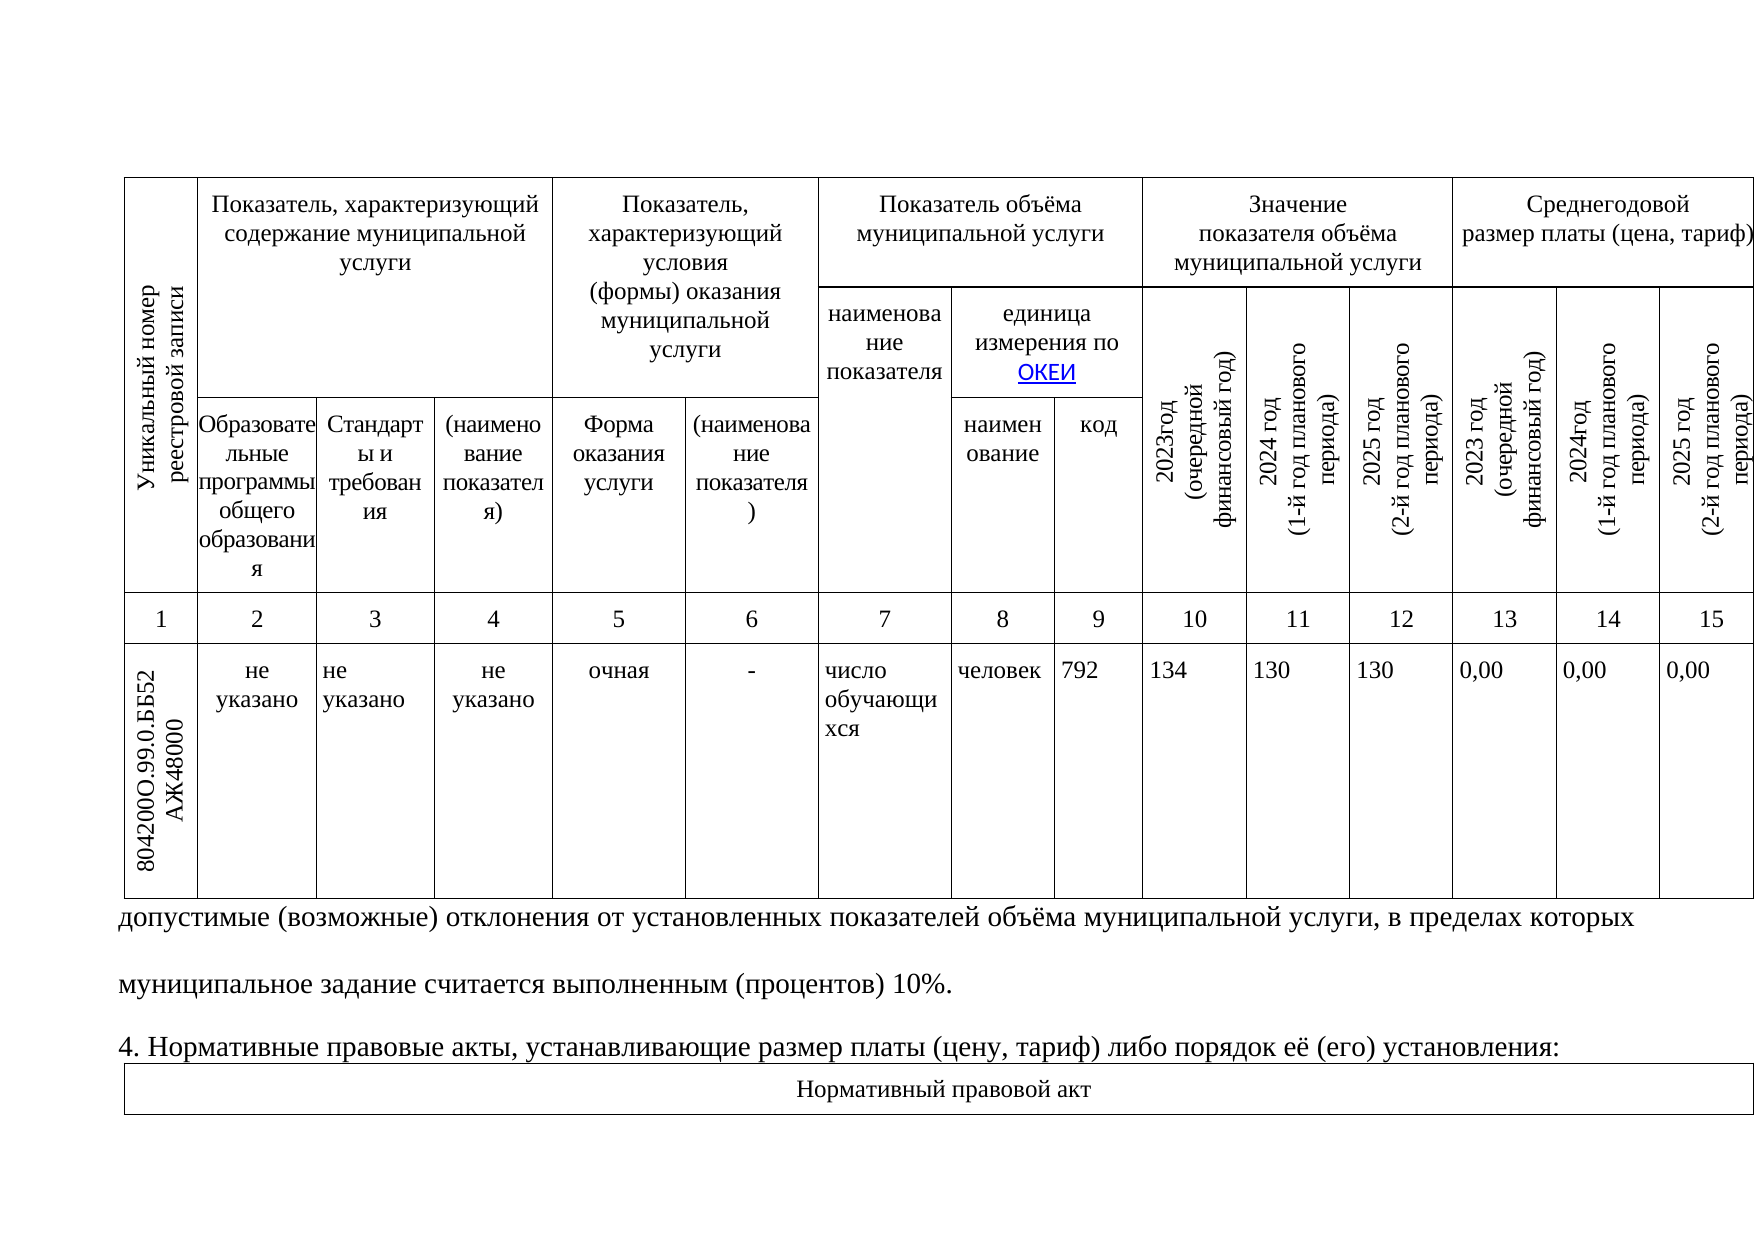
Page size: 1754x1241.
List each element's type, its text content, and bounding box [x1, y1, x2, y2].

table_cell число обучающихся [819, 644, 951, 898]
table_cell 2025 год (2-й год планового периода) [1660, 288, 1753, 592]
table_header Нормативный правовой акт [125, 1064, 1753, 1114]
table_cell 1 [125, 593, 197, 643]
table_cell 7 [819, 593, 951, 643]
table_cell 2024год (1-й год планового периода) [1557, 288, 1659, 592]
table_header Уникальный номер реестровой записи [125, 178, 197, 592]
table_header Показатель, характеризующий содержание муниципальной услуги [198, 178, 552, 397]
table_cell наименование показателя [819, 288, 951, 592]
table_cell 9 [1055, 593, 1142, 643]
table_cell 4 [435, 593, 552, 643]
table_cell Образовательные программы общего образования [198, 398, 316, 592]
table_cell 0,00 [1453, 644, 1556, 898]
table_cell 10 [1143, 593, 1246, 643]
table_cell 3 [317, 593, 434, 643]
table_cell 13 [1453, 593, 1556, 643]
table_header Показатель, характеризующий условия (формы) оказания муниципальной услуги [553, 178, 818, 397]
table_cell единица измерения по ОКЕИ [952, 288, 1142, 397]
table_cell Стандарты и требования [317, 398, 434, 592]
table_cell (наименование показателя) [435, 398, 552, 592]
table_cell 2023год (очередной финансовый год) [1143, 288, 1246, 592]
table_header Показатель объёма муниципальной услуги [819, 178, 1142, 286]
table_header Среднегодовой размер платы (цена, тариф) [1453, 178, 1753, 286]
table_cell 130 [1247, 644, 1349, 898]
table_cell - [686, 644, 818, 898]
table_cell 0,00 [1660, 644, 1753, 898]
table_cell 0,00 [1557, 644, 1659, 898]
table_cell 5 [553, 593, 685, 643]
table_cell 12 [1350, 593, 1452, 643]
table_cell не указано [317, 644, 434, 898]
table_cell 15 [1660, 593, 1753, 643]
table_cell человек [952, 644, 1054, 898]
table_cell (наименование показателя) [686, 398, 818, 592]
table_cell 6 [686, 593, 818, 643]
table_cell 8 [952, 593, 1054, 643]
table_cell 14 [1557, 593, 1659, 643]
table_cell 130 [1350, 644, 1452, 898]
table_cell не указано [435, 644, 552, 898]
table_cell код [1055, 398, 1142, 592]
table_cell 2025 год (2-й год планового периода) [1350, 288, 1452, 592]
table_cell 11 [1247, 593, 1349, 643]
table_cell 2 [198, 593, 316, 643]
table_cell 792 [1055, 644, 1142, 898]
text 4. Нормативные правовые акты, устанавливающие размер платы (цену, тариф) либо порядок её (его) установления: [118, 1029, 1636, 1063]
table_cell 134 [1143, 644, 1246, 898]
table_cell очная [553, 644, 685, 898]
table_cell наименование [952, 398, 1054, 592]
table_cell 2023 год (очередной финансовый год) [1453, 288, 1556, 592]
table_cell 804200О.99.0.ББ52АЖ48000 [125, 644, 197, 898]
table_cell 2024 год (1-й год планового периода) [1247, 288, 1349, 592]
table_cell Форма оказания услуги [553, 398, 685, 592]
table_header Значение показателя объёма муниципальной услуги [1143, 178, 1452, 286]
table_cell не указано [198, 644, 316, 898]
text допустимые (возможные) отклонения от установленных показателей объёма муниципальной услуги, в пределах которых муниципальное задание считается выполненным (процентов) 10%. [118, 899, 1636, 1000]
